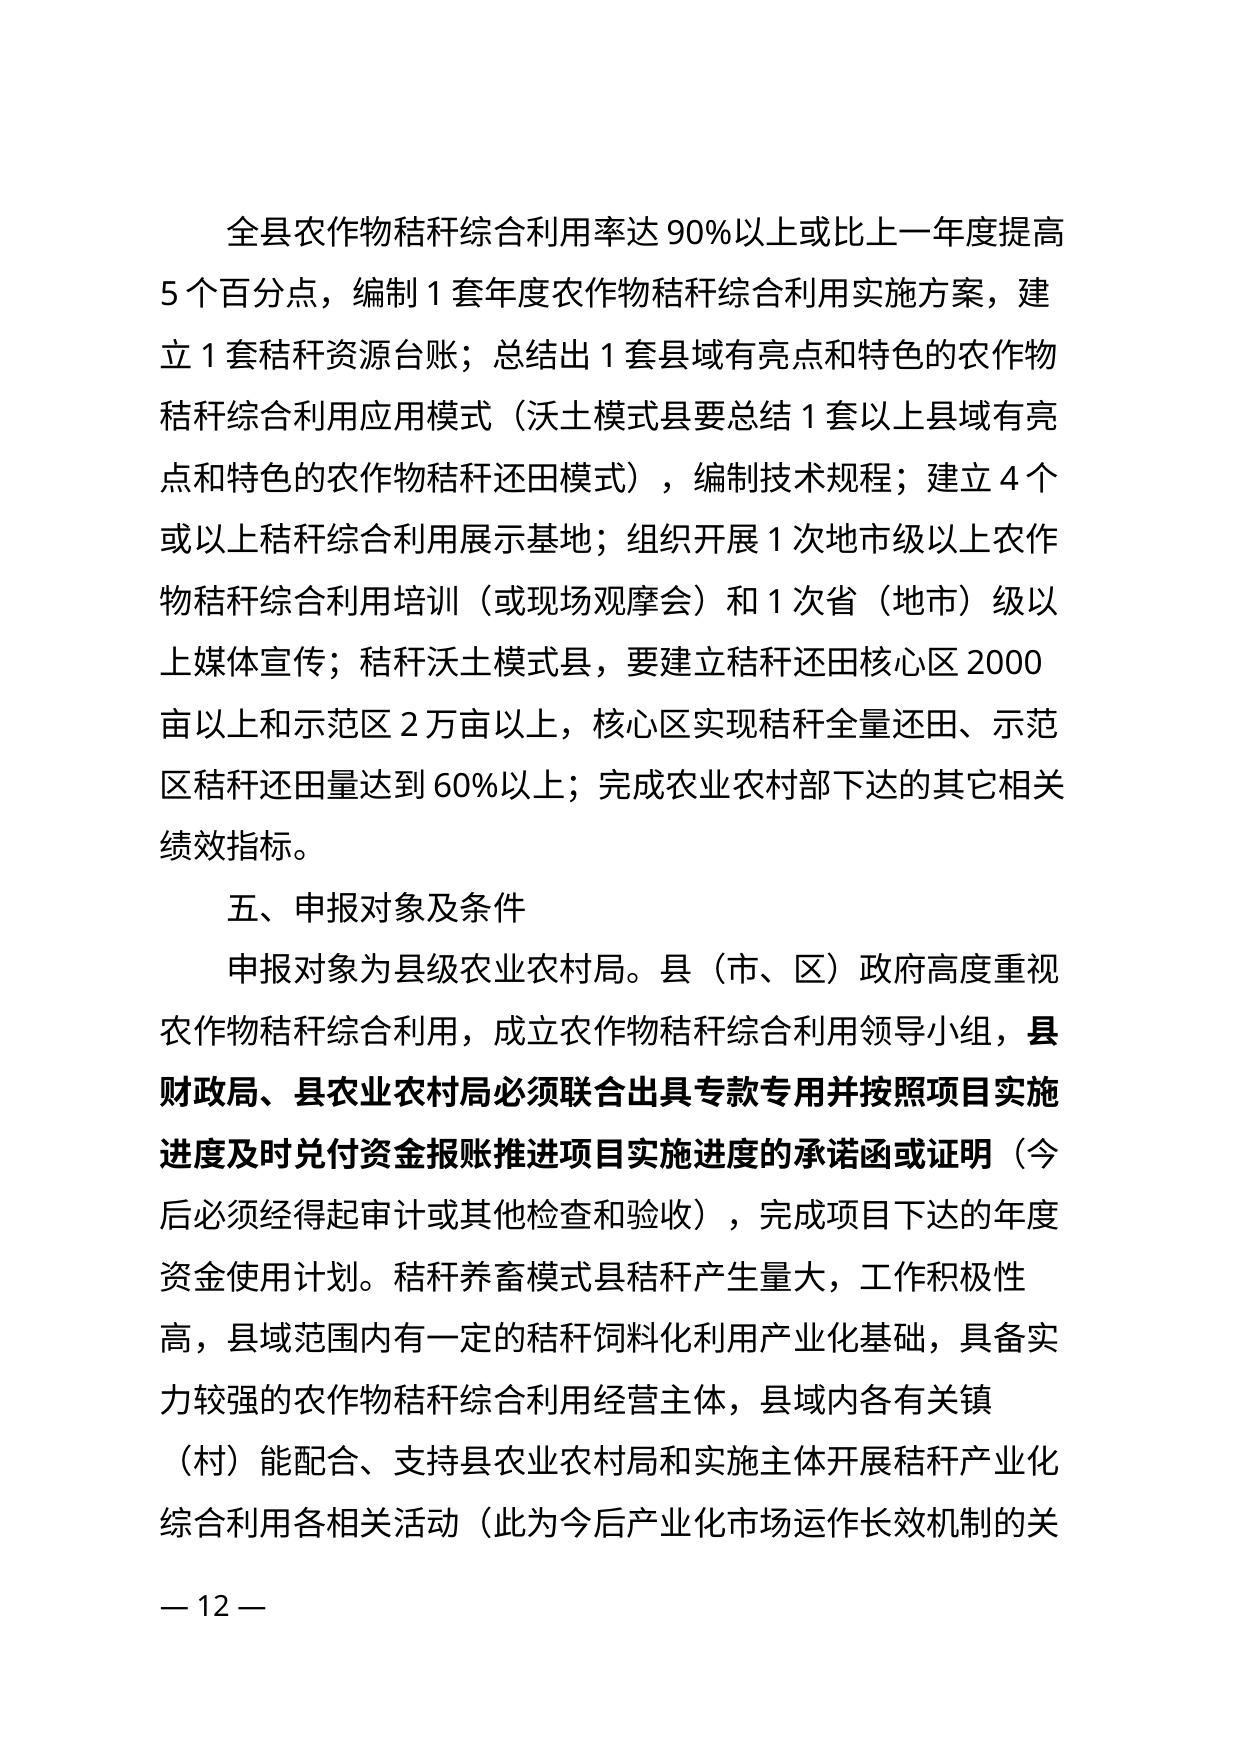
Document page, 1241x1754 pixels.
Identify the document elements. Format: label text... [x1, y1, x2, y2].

text 五、申报对象及条件 [159, 871, 1081, 933]
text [159, 933, 1081, 1547]
text 全县农作物秸秆综合利用率达90%以上或比上一年度提高5个百分点，编制1套年度农作物秸秆综合利用实施方案，建立1套秸秆资源台账；总结出1套县域有亮点和特色的农作物秸秆综合利用应用模式（沃土模式县要总结1套以上县域有亮点和特色的农作物秸秆还田模式），编制技术规程；建立4个或以上秸秆综合利用展示基地；组织开展1次地市级以上农作物秸秆综合利用培训（或现场观摩会）和1次省（地市）级以上媒体宣传；秸秆沃土模式县，要建立秸秆还田核心区2000亩以上和示范区2万亩以上，核心区实现秸秆全量还田、示范区秸秆还田量达到60%以上；完成农业农村部下达的其它相关绩效指标。 [159, 195, 1081, 871]
